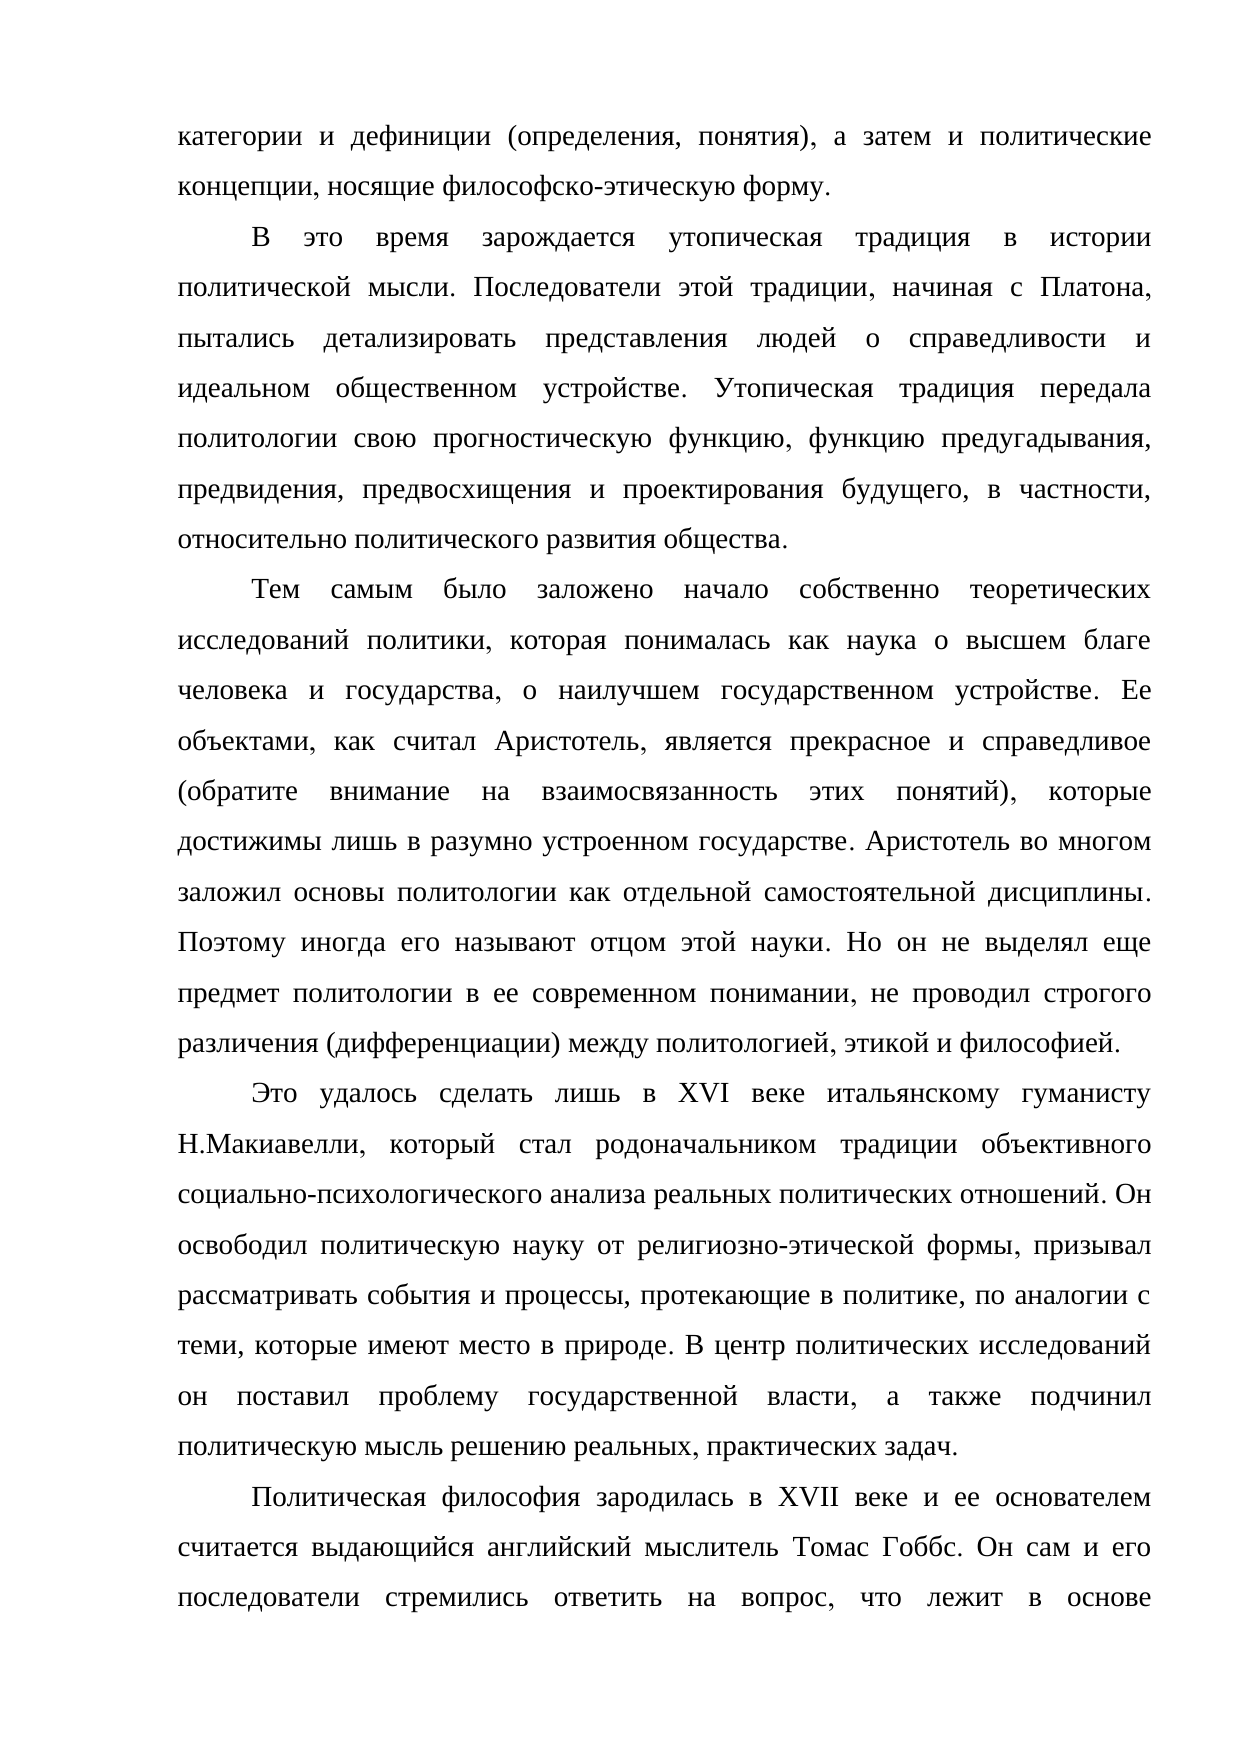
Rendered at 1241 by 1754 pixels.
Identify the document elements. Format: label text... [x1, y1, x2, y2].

text Тем самым было заложено начало собственно теоретических исследований политики которая понималась как наука о высшем благе человека и государства о наилучшем государственном устройстве Ее объектами как считал Аристотель является прекрасное и справедливое (обратите внимание на взаимосвязанность этих понятий) которые достижимы лишь в разумно устроенном государстве Аристотель во многом заложил основы политологии как отдельной самостоятельной дисциплины Поэтому иногда его называют отцом этой науки Но он не выделял еще предмет политологии в ее современном понимании не проводил строгого различения (дифференциации) между политологией этикой и философией [177, 572, 1152, 1059]
text Это удалось сделать лишь в XVI веке итальянскому гуманисту НМакиавелли который стал родоначальником традиции объективного социально-психологического анализа реальных политических отношений Он освободил политическую науку от религиозно-этической формы призывал рассматривать события и процессы, протекающие в политике, по аналогии с теми, которые имеют место в природе В центр политических исследований он поставил проблему государственной власти а также подчинил политическую мысль решению реальных практических задач [177, 1076, 1152, 1462]
text В это время зарождается утопическая традиция в истории политической мысли Последователи этой традиции начиная с Платона пытались детализировать представления людей о справедливости и идеальном общественном устройстве Утопическая традиция передала политологии свою прогностическую функцию функцию предугадывания, предвидения, предвосхищения и проектирования будущего, в частности, относительно политического развития общества [177, 219, 1152, 555]
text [177, 118, 1152, 202]
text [177, 1479, 1152, 1613]
